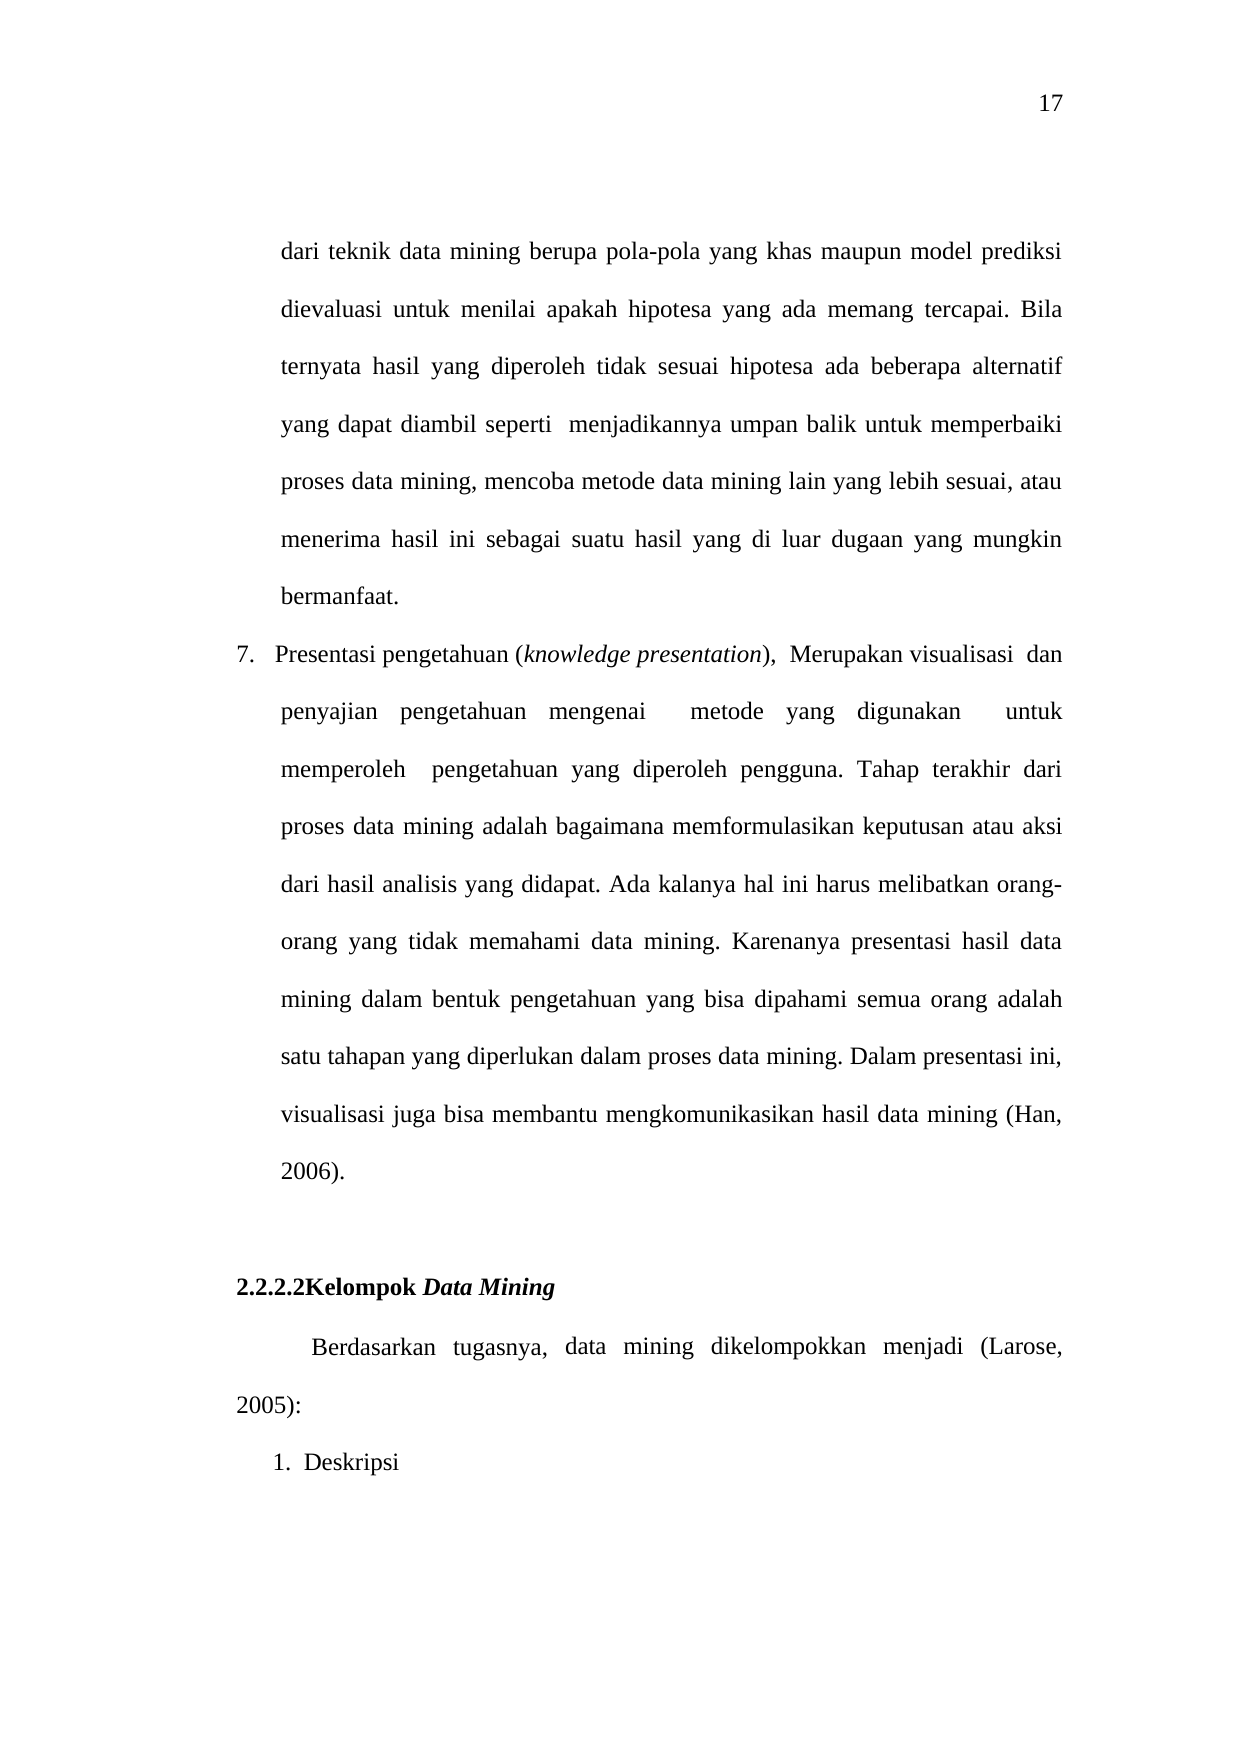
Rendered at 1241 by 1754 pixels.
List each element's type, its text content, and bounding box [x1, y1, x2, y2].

text Berdasarkan tugasnya, data mining dikelompokkan menjadi (Larose, 2005): [236, 1331, 1063, 1418]
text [236, 236, 1063, 610]
text 7. Presentasi pengetahuan (knowledge presentation), Merupakan visualisasi dan penyajian pengetahuan mengenai metode yang digunakan untuk memperoleh pengetahuan yang diperoleh pengguna. Tahap terakhir dari proses data mining adalah bagaimana memformulasikan keputusan atau aksi dari hasil analisis yang didapat. Ada kalanya hal ini harus melibatkan orang-orang yang tidak memahami data mining. Karenanya presentasi hasil data mining dalam bentuk pengetahuan yang bisa dipahami semua orang adalah satu tahapan yang diperlukan dalam proses data mining. Dalam presentasi ini, visualisasi juga bisa membantu mengkomunikasikan hasil data mining (Han, 2006). [236, 639, 1063, 1185]
text 1. Deskripsi [272, 1447, 1063, 1476]
text 2.2.2.2Kelompok Data Mining [236, 1271, 1063, 1301]
